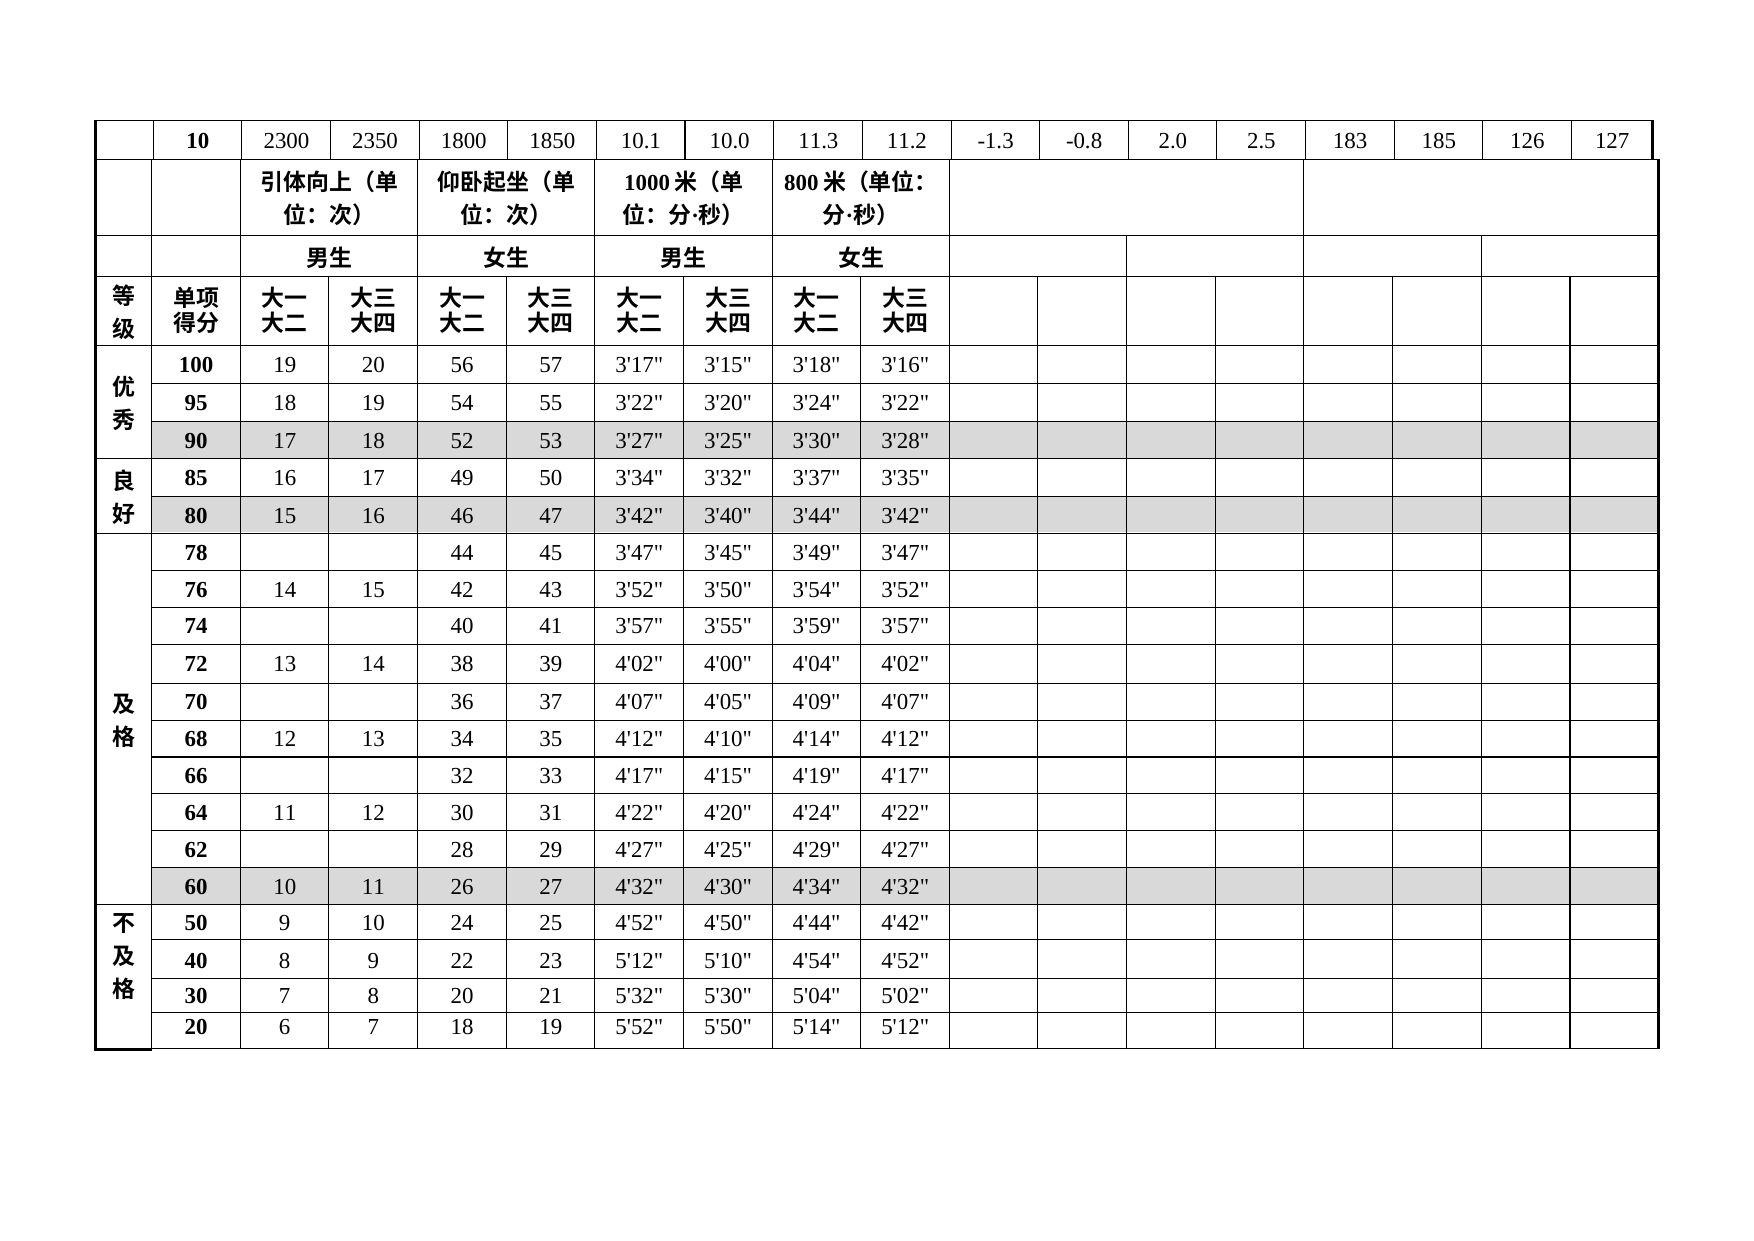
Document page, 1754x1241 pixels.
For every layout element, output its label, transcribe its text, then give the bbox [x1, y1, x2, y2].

table_cell [1304, 534, 1392, 570]
table_cell 4'17" [861, 758, 949, 793]
table_cell 9 [241, 905, 328, 939]
table_cell 3'22" [595, 384, 683, 421]
table_cell 17 [241, 422, 328, 458]
table_cell [1482, 868, 1569, 904]
table_cell [1482, 940, 1569, 978]
table_cell 及格 [97, 534, 151, 904]
table_cell [1127, 422, 1215, 458]
table_cell 85 [152, 459, 240, 496]
table_cell 5'10" [684, 940, 772, 978]
table_cell 8 [241, 940, 328, 978]
table_cell 3'44" [773, 497, 860, 532]
table_cell 不及格 [97, 905, 151, 1047]
table_cell 4'22" [595, 794, 683, 830]
table_cell [1038, 794, 1126, 830]
table_cell 20 [418, 979, 506, 1012]
table_cell 单项 得分 [152, 277, 240, 345]
table_cell 13 [329, 721, 417, 756]
table_cell [950, 384, 1037, 421]
table_cell [1127, 277, 1215, 345]
table_cell 31 [507, 794, 594, 830]
table_cell [1038, 277, 1126, 345]
table_cell [1216, 868, 1303, 904]
table_cell 2.5 [1217, 121, 1305, 159]
table_cell [1127, 868, 1215, 904]
table_cell [950, 277, 1037, 345]
table_cell 4'25" [684, 831, 772, 867]
table_cell [1482, 422, 1569, 458]
table_cell [1038, 721, 1126, 756]
table_cell 21 [507, 979, 594, 1012]
table_cell 22 [418, 940, 506, 978]
table_cell 36 [418, 684, 506, 720]
table_cell [1571, 794, 1657, 830]
table_cell [1571, 831, 1657, 867]
table_cell [1216, 534, 1303, 570]
table_cell [950, 905, 1037, 939]
table_cell 大一 大二 [773, 277, 860, 345]
table_cell 3'22" [861, 384, 949, 421]
table_cell 56 [418, 346, 506, 383]
table_cell [950, 794, 1037, 830]
table_cell 10.1 [597, 121, 684, 159]
table_cell [1216, 758, 1303, 793]
table_cell 3'57" [595, 608, 683, 643]
table_cell [1482, 459, 1569, 496]
table_cell 5'02" [861, 979, 949, 1012]
table_cell 66 [152, 758, 240, 793]
table_cell [1304, 758, 1392, 793]
table_cell [1216, 422, 1303, 458]
table_cell [1038, 497, 1126, 532]
table_cell 90 [152, 422, 240, 458]
table_cell [1393, 940, 1481, 978]
table_cell 3'20" [684, 384, 772, 421]
table_cell [1393, 758, 1481, 793]
table_cell 11.2 [863, 121, 951, 159]
table_cell 3'40" [684, 497, 772, 532]
table_cell [1038, 534, 1126, 570]
table_cell [1216, 459, 1303, 496]
table_cell 50 [152, 905, 240, 939]
table_cell 1800 [420, 121, 507, 159]
table_cell 4'44" [773, 905, 860, 939]
table_cell 52 [418, 422, 506, 458]
table_cell [1038, 831, 1126, 867]
table_cell [329, 608, 417, 643]
table_cell 4'07" [595, 684, 683, 720]
table_cell [1571, 608, 1657, 643]
table_cell 10 [241, 868, 328, 904]
table_cell 4'04" [773, 645, 860, 682]
table_cell [1216, 684, 1303, 720]
table_cell [1571, 459, 1657, 496]
table_cell 良好 [97, 459, 151, 532]
table_cell 11.3 [774, 121, 862, 159]
table_cell 3'47" [861, 534, 949, 570]
table_cell 4'54" [773, 940, 860, 978]
table_cell [1127, 684, 1215, 720]
table_cell [1571, 905, 1657, 939]
table_cell [1127, 571, 1215, 607]
table_cell 11 [329, 868, 417, 904]
table_cell 4'02" [861, 645, 949, 682]
table_cell [1393, 459, 1481, 496]
table_cell 28 [418, 831, 506, 867]
table_cell [1482, 384, 1569, 421]
table_cell 64 [152, 794, 240, 830]
table_cell [241, 608, 328, 643]
table_cell 14 [329, 645, 417, 682]
table_cell [950, 684, 1037, 720]
table_cell [1216, 1013, 1303, 1047]
table_cell [950, 979, 1037, 1012]
table_cell 11 [241, 794, 328, 830]
table_cell [950, 571, 1037, 607]
table_cell 19 [329, 384, 417, 421]
table_cell [1038, 868, 1126, 904]
table_cell 30 [152, 979, 240, 1012]
table_cell -1.3 [952, 121, 1039, 159]
table_cell 185 [1395, 121, 1482, 159]
table_cell 12 [329, 794, 417, 830]
table_cell [950, 831, 1037, 867]
table_cell [1216, 571, 1303, 607]
table_cell 女生 [418, 236, 594, 276]
table_cell [241, 684, 328, 720]
table_cell [1038, 979, 1126, 1012]
table_cell [1393, 277, 1481, 345]
table_cell [1304, 868, 1392, 904]
table_cell 3'45" [684, 534, 772, 570]
table_cell [1393, 346, 1481, 383]
table_cell 33 [507, 758, 594, 793]
table_cell 44 [418, 534, 506, 570]
table_cell 25 [507, 905, 594, 939]
table_cell 1000米（单位：分·秒） [595, 160, 772, 235]
table_cell 3'37" [773, 459, 860, 496]
table_cell 等级 [97, 277, 151, 345]
table_cell 35 [507, 721, 594, 756]
table_cell 3'32" [684, 459, 772, 496]
table_cell 5'50" [684, 1013, 772, 1047]
table_cell [1038, 645, 1126, 682]
table_cell [1127, 384, 1215, 421]
table_cell [1216, 384, 1303, 421]
table_cell 9 [329, 940, 417, 978]
table_cell 大一 大二 [241, 277, 328, 345]
table_cell [241, 758, 328, 793]
table_cell 5'32" [595, 979, 683, 1012]
table_cell [950, 346, 1037, 383]
table_cell [1571, 422, 1657, 458]
table_cell 3'54" [773, 571, 860, 607]
table_cell 4'52" [595, 905, 683, 939]
table_cell 55 [507, 384, 594, 421]
table_cell 4'12" [861, 721, 949, 756]
table_cell 80 [152, 497, 240, 532]
table_cell [1304, 794, 1392, 830]
table_cell 1850 [508, 121, 596, 159]
table_cell 6 [241, 1013, 328, 1047]
table_cell [1216, 794, 1303, 830]
table_cell [1127, 794, 1215, 830]
table_cell 50 [507, 459, 594, 496]
table_cell [950, 422, 1037, 458]
table_cell [1393, 497, 1481, 532]
table_cell [1127, 645, 1215, 682]
table_cell 40 [152, 940, 240, 978]
table_cell [329, 831, 417, 867]
table_cell [1127, 497, 1215, 532]
table_cell 34 [418, 721, 506, 756]
table_cell 3'42" [595, 497, 683, 532]
table_cell 2.0 [1129, 121, 1216, 159]
table_cell 大一 大二 [595, 277, 683, 345]
table_cell 4'34" [773, 868, 860, 904]
table_cell 4'32" [595, 868, 683, 904]
table_cell 40 [418, 608, 506, 643]
table_cell [1393, 645, 1481, 682]
table_cell [1216, 608, 1303, 643]
table_cell 37 [507, 684, 594, 720]
table_cell 4'00" [684, 645, 772, 682]
table_cell [241, 534, 328, 570]
table_cell 2300 [242, 121, 330, 159]
table_cell 4'42" [861, 905, 949, 939]
table_cell 男生 [241, 236, 417, 276]
table_cell 95 [152, 384, 240, 421]
table_cell 60 [152, 868, 240, 904]
table_cell [97, 236, 151, 276]
table_cell [1127, 831, 1215, 867]
table_cell 15 [329, 571, 417, 607]
table_cell [1482, 721, 1569, 756]
table_cell 5'12" [595, 940, 683, 978]
table_cell [1304, 497, 1392, 532]
table_cell [1571, 758, 1657, 793]
table_cell 4'19" [773, 758, 860, 793]
table_cell [1216, 346, 1303, 383]
table_cell [1304, 645, 1392, 682]
table_cell 3'52" [595, 571, 683, 607]
table_cell 183 [1306, 121, 1394, 159]
table_cell 72 [152, 645, 240, 682]
table_cell [1216, 497, 1303, 532]
table_cell [1482, 608, 1569, 643]
table_cell [1127, 236, 1303, 276]
table_cell 3'16" [861, 346, 949, 383]
table_cell [950, 236, 1126, 276]
table_cell 3'15" [684, 346, 772, 383]
table_cell [1127, 459, 1215, 496]
table_cell [950, 459, 1037, 496]
table_cell 46 [418, 497, 506, 532]
table_cell 4'52" [861, 940, 949, 978]
table_cell [1393, 684, 1481, 720]
table_cell 74 [152, 608, 240, 643]
table_cell 3'34" [595, 459, 683, 496]
table_cell 4'05" [684, 684, 772, 720]
table_cell 4'30" [684, 868, 772, 904]
table_cell [1127, 940, 1215, 978]
table_cell [950, 721, 1037, 756]
table_cell [1127, 758, 1215, 793]
table_cell [1038, 571, 1126, 607]
table_cell 4'22" [861, 794, 949, 830]
table_cell 3'35" [861, 459, 949, 496]
table_cell [1216, 277, 1303, 345]
table_cell 45 [507, 534, 594, 570]
table_cell [1393, 721, 1481, 756]
table_cell 38 [418, 645, 506, 682]
table_cell 3'52" [861, 571, 949, 607]
table_cell 19 [241, 346, 328, 383]
table_cell 4'24" [773, 794, 860, 830]
table_cell 3'50" [684, 571, 772, 607]
table_cell [1482, 684, 1569, 720]
table_cell 5'04" [773, 979, 860, 1012]
table_cell 29 [507, 831, 594, 867]
table_cell [1127, 905, 1215, 939]
table_cell 7 [241, 979, 328, 1012]
table_cell [950, 940, 1037, 978]
table_cell 18 [329, 422, 417, 458]
table_cell [950, 497, 1037, 532]
table_cell [329, 534, 417, 570]
table_cell [1038, 905, 1126, 939]
table_cell [1304, 721, 1392, 756]
table_cell [1216, 979, 1303, 1012]
table_cell 大三 大四 [861, 277, 949, 345]
table_cell 7 [329, 1013, 417, 1047]
table_cell [1482, 236, 1657, 276]
table_cell 3'24" [773, 384, 860, 421]
table_cell 4'17" [595, 758, 683, 793]
table_cell 3'42" [861, 497, 949, 532]
table_cell [1127, 721, 1215, 756]
table_cell 42 [418, 571, 506, 607]
table_cell 男生 [595, 236, 772, 276]
table_cell 仰卧起坐（单位：次） [418, 160, 594, 235]
table_cell [1482, 346, 1569, 383]
table_cell [1127, 346, 1215, 383]
table_cell [1304, 384, 1392, 421]
table_cell 54 [418, 384, 506, 421]
table_cell [1304, 422, 1392, 458]
table_cell 3'59" [773, 608, 860, 643]
table_cell 23 [507, 940, 594, 978]
table_cell [1393, 422, 1481, 458]
table_cell [1482, 1013, 1569, 1047]
table_cell [950, 160, 1303, 235]
table_cell 18 [418, 1013, 506, 1047]
table_cell [1304, 346, 1392, 383]
table_cell [1038, 940, 1126, 978]
table_cell 4'02" [595, 645, 683, 682]
table_cell 3'18" [773, 346, 860, 383]
table_cell [1482, 979, 1569, 1012]
table_cell [1482, 277, 1569, 345]
table_cell [1038, 384, 1126, 421]
table_cell [1304, 160, 1657, 235]
table_cell 43 [507, 571, 594, 607]
table_cell [1216, 940, 1303, 978]
table_cell [1482, 497, 1569, 532]
table_cell [1393, 831, 1481, 867]
table_cell [1571, 684, 1657, 720]
table_cell 10.0 [686, 121, 773, 159]
table_cell -0.8 [1040, 121, 1128, 159]
table_cell 大一 大二 [418, 277, 506, 345]
table_cell 4'27" [595, 831, 683, 867]
table_cell 5'12" [861, 1013, 949, 1047]
table_cell 4'15" [684, 758, 772, 793]
table_cell 4'09" [773, 684, 860, 720]
table_cell [1571, 645, 1657, 682]
table_cell 24 [418, 905, 506, 939]
table_cell [1127, 534, 1215, 570]
table_cell 62 [152, 831, 240, 867]
table_cell [329, 684, 417, 720]
table_cell [1304, 905, 1392, 939]
table_cell [1304, 277, 1392, 345]
table_cell 76 [152, 571, 240, 607]
table_cell [950, 868, 1037, 904]
table_cell [1304, 571, 1392, 607]
table_cell [1571, 497, 1657, 532]
table_cell [1571, 277, 1657, 345]
table_cell [1571, 721, 1657, 756]
table_cell 10 [154, 121, 241, 159]
table_cell [1038, 758, 1126, 793]
table_cell 引体向上（单位：次） [241, 160, 417, 235]
table_cell [1393, 868, 1481, 904]
table_cell [1393, 1013, 1481, 1047]
table_cell 127 [1572, 121, 1651, 159]
table_cell 68 [152, 721, 240, 756]
table_cell 26 [418, 868, 506, 904]
table_cell [1571, 868, 1657, 904]
table_cell 126 [1483, 121, 1571, 159]
table_cell 13 [241, 645, 328, 682]
table_cell [1038, 346, 1126, 383]
table_cell [950, 645, 1037, 682]
table_cell 4'32" [861, 868, 949, 904]
table_cell [329, 758, 417, 793]
table_cell [1038, 422, 1126, 458]
table_cell 5'52" [595, 1013, 683, 1047]
table_cell [1038, 608, 1126, 643]
table_cell [1038, 1013, 1126, 1047]
table_cell 39 [507, 645, 594, 682]
table_cell [1216, 645, 1303, 682]
table_cell [1571, 384, 1657, 421]
table_cell 47 [507, 497, 594, 532]
table_cell 大三 大四 [684, 277, 772, 345]
table_cell 4'14" [773, 721, 860, 756]
table_cell [1393, 979, 1481, 1012]
table_cell 2350 [331, 121, 419, 159]
table_cell [950, 608, 1037, 643]
table_cell 3'55" [684, 608, 772, 643]
table_cell 57 [507, 346, 594, 383]
table_cell 大三 大四 [329, 277, 417, 345]
table_cell 41 [507, 608, 594, 643]
table_cell [1393, 384, 1481, 421]
table_cell [1127, 608, 1215, 643]
table_cell [1571, 940, 1657, 978]
table_cell [97, 160, 151, 235]
table_cell 3'28" [861, 422, 949, 458]
table_cell 30 [418, 794, 506, 830]
table_cell 10 [329, 905, 417, 939]
table_cell 18 [241, 384, 328, 421]
table_cell 20 [152, 1013, 240, 1047]
table_cell [1038, 684, 1126, 720]
table_cell 3'57" [861, 608, 949, 643]
table_cell 17 [329, 459, 417, 496]
table_cell [1571, 346, 1657, 383]
table_cell 4'12" [595, 721, 683, 756]
table_cell 4'20" [684, 794, 772, 830]
table_cell 16 [329, 497, 417, 532]
table_cell [241, 831, 328, 867]
table_cell [1304, 684, 1392, 720]
table_cell 14 [241, 571, 328, 607]
table_cell [1304, 979, 1392, 1012]
table_cell 4'29" [773, 831, 860, 867]
table_cell 15 [241, 497, 328, 532]
table_cell [152, 160, 240, 235]
table_cell [1393, 794, 1481, 830]
table_cell 16 [241, 459, 328, 496]
table_cell [950, 758, 1037, 793]
table_cell [1482, 571, 1569, 607]
table_cell 4'07" [861, 684, 949, 720]
table_cell [1216, 721, 1303, 756]
table_cell [1216, 905, 1303, 939]
table_cell 49 [418, 459, 506, 496]
table_cell [1038, 459, 1126, 496]
table_cell [1482, 534, 1569, 570]
table_cell [1482, 758, 1569, 793]
table_cell [1304, 1013, 1392, 1047]
table_cell [1127, 1013, 1215, 1047]
table_cell [1482, 905, 1569, 939]
table_cell 8 [329, 979, 417, 1012]
table_cell [1393, 608, 1481, 643]
table_cell 53 [507, 422, 594, 458]
table_cell 5'14" [773, 1013, 860, 1047]
table_cell 4'27" [861, 831, 949, 867]
table_cell 19 [507, 1013, 594, 1047]
table_cell [1571, 534, 1657, 570]
table_cell 3'47" [595, 534, 683, 570]
table_cell [1304, 831, 1392, 867]
table_cell 32 [418, 758, 506, 793]
table_cell [1393, 571, 1481, 607]
table_cell 3'27" [595, 422, 683, 458]
table_cell [1304, 608, 1392, 643]
table_cell 3'49" [773, 534, 860, 570]
table_cell 78 [152, 534, 240, 570]
table_cell [1393, 534, 1481, 570]
table_cell 4'10" [684, 721, 772, 756]
table_cell [1304, 940, 1392, 978]
table_cell 70 [152, 684, 240, 720]
table_cell 优秀 [97, 346, 151, 458]
table_cell 800米（单位：分·秒） [773, 160, 949, 235]
table_cell 100 [152, 346, 240, 383]
table_cell [950, 1013, 1037, 1047]
table_cell [1571, 979, 1657, 1012]
table_cell [1393, 905, 1481, 939]
table_cell 27 [507, 868, 594, 904]
table_cell [152, 236, 240, 276]
table_cell 5'30" [684, 979, 772, 1012]
table_cell 20 [329, 346, 417, 383]
table_cell 3'17" [595, 346, 683, 383]
table_cell [1571, 1013, 1657, 1047]
table_cell [1571, 571, 1657, 607]
table_cell 3'25" [684, 422, 772, 458]
table_cell 4'50" [684, 905, 772, 939]
table_cell [1304, 236, 1481, 276]
table_cell 大三 大四 [507, 277, 594, 345]
table_cell [950, 534, 1037, 570]
table_cell [1216, 831, 1303, 867]
table_cell [1482, 831, 1569, 867]
table_cell [1482, 645, 1569, 682]
table_cell [1304, 459, 1392, 496]
table_cell 12 [241, 721, 328, 756]
table_cell 女生 [773, 236, 949, 276]
table_cell [1482, 794, 1569, 830]
table_cell [1127, 979, 1215, 1012]
table_cell 3'30" [773, 422, 860, 458]
